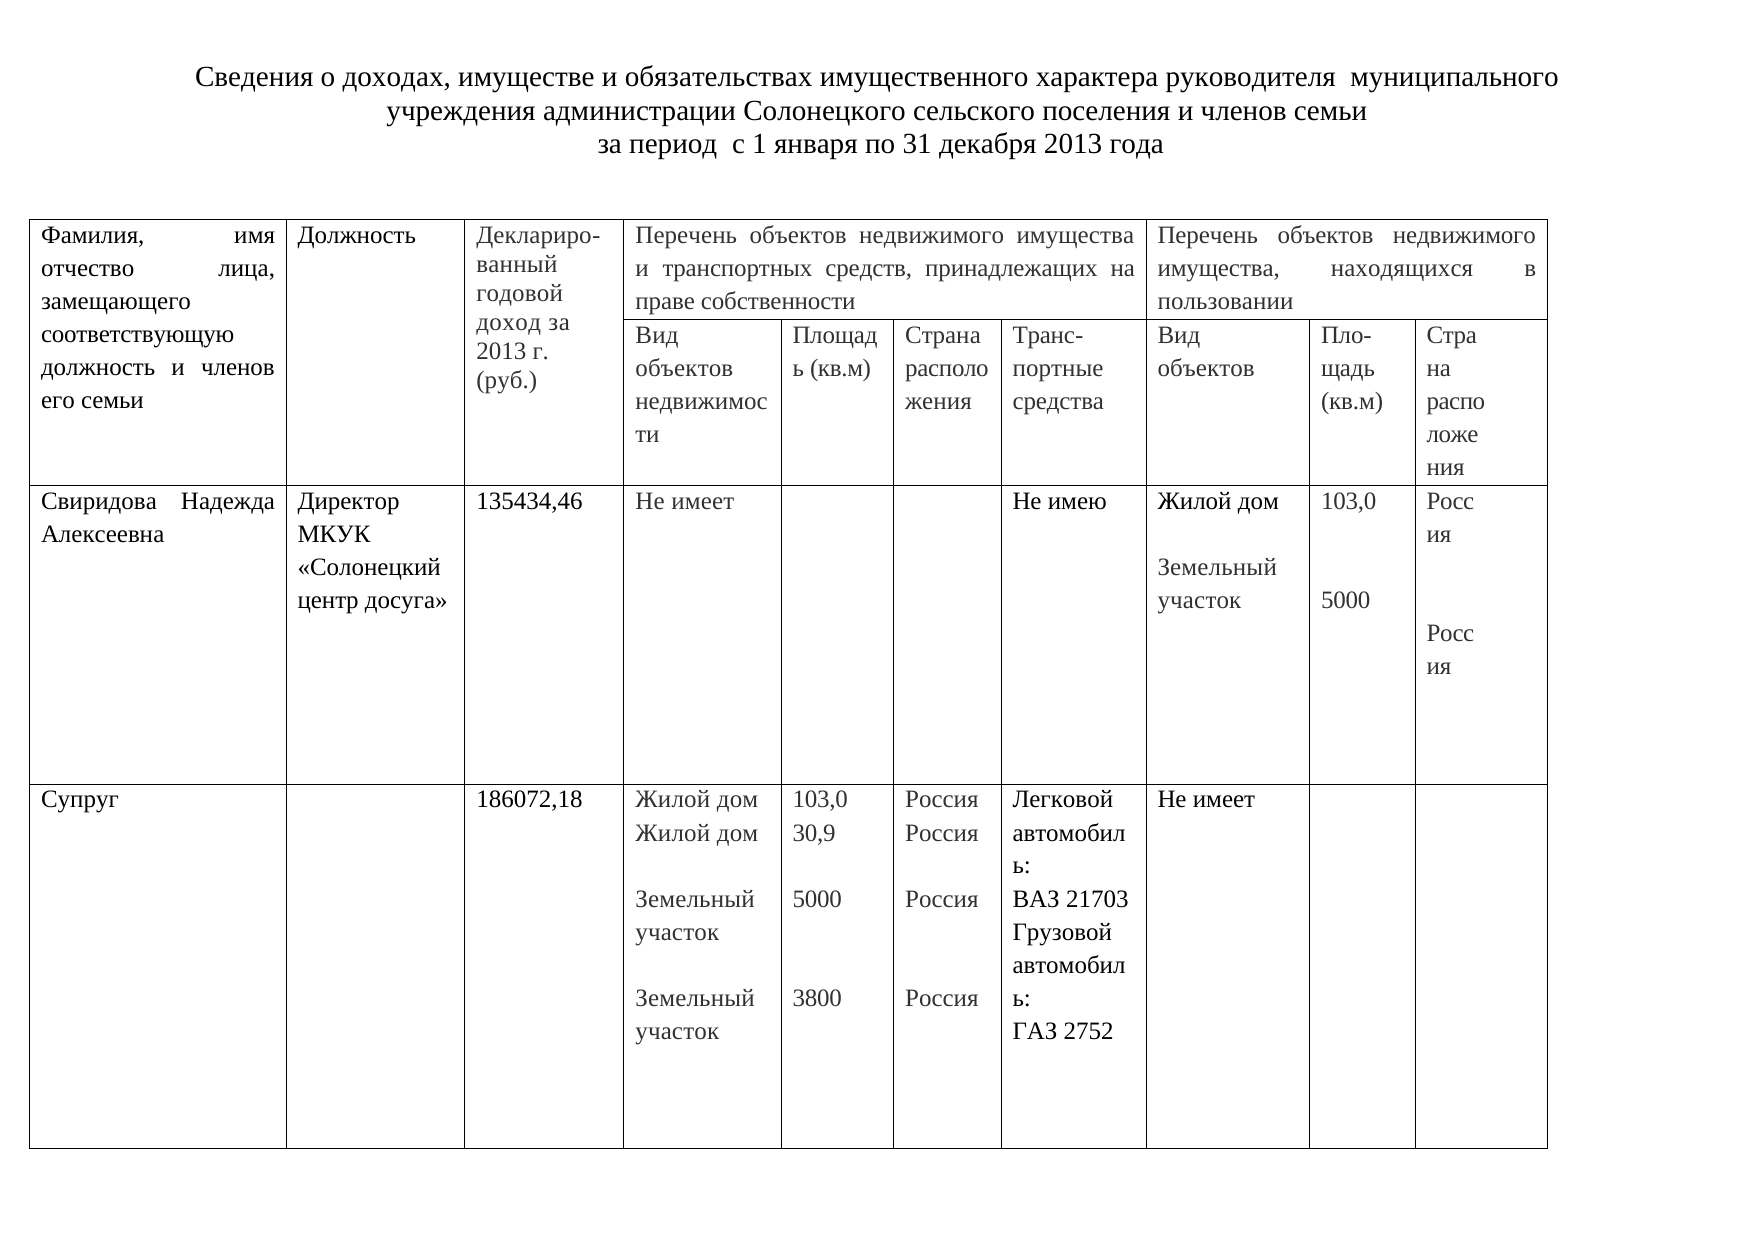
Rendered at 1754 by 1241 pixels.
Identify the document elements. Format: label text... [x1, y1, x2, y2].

table_cell Директор МКУК «Солонецкий центр досуга» [287, 486, 464, 783]
table_cell Пло-щадь (кв.м) [1310, 320, 1415, 485]
table_cell Не имею [1002, 486, 1146, 783]
table_cell [782, 486, 893, 783]
table_cell 103,0 5000 [1310, 486, 1415, 783]
table_cell Страна расположения [1416, 320, 1547, 485]
table_cell Вид объектов недвижимости [624, 320, 781, 485]
table_cell 103,0 30,9 5000 3800 [782, 785, 893, 1148]
table_cell Свиридова Надежда Алексеевна [30, 486, 286, 783]
table_cell 186072,18 [465, 785, 623, 1148]
table_cell Площадь (кв.м) [782, 320, 893, 485]
table_cell Жилой дом Земельный участок [1147, 486, 1309, 783]
table_cell [894, 486, 1001, 783]
table_cell Не имеет [1147, 785, 1309, 1148]
table_cell Супруг [30, 785, 286, 1148]
table_cell [287, 785, 464, 1148]
table_cell 135434,46 [465, 486, 623, 783]
table_cell Вид объектов [1147, 320, 1309, 485]
table_header Фамилия, имя отчество лица, замещающего соответствующую должность и членов его семьи [30, 220, 286, 485]
table_header Перечень объектов недвижимого имущества, находящихся в пользовании [1147, 220, 1547, 319]
text за период с 1 января по 31 декабря 2013 года [118, 126, 1636, 160]
table_header Должность [287, 220, 464, 485]
table_cell Россия Россия Россия Россия [894, 785, 1001, 1148]
text Сведения о доходах, имуществе и обязательствах имущественного характера руководителя муниципального учреждения администрации Солонецкого сельского поселения и членов семьи [118, 59, 1636, 126]
table_header Перечень объектов недвижимого имущества и транспортных средств, принадлежащих на праве собственности [624, 220, 1146, 319]
table_cell [1310, 785, 1415, 1148]
table_cell Транспортные средства [1002, 320, 1146, 485]
table_cell Россия Россия [1416, 486, 1547, 783]
table_cell Не имеет [624, 486, 781, 783]
table_cell Страна расположения [894, 320, 1001, 485]
table_cell [1416, 785, 1547, 1148]
table_cell Легковой автомобиль: ВАЗ 21703 Грузовой автомобиль: ГАЗ 2752 [1002, 785, 1146, 1148]
table_header Декларированный годовой доход за 2013 г. (руб.) [465, 220, 623, 485]
table_cell Жилой дом Жилой дом Земельный участок Земельный участок [624, 785, 781, 1148]
